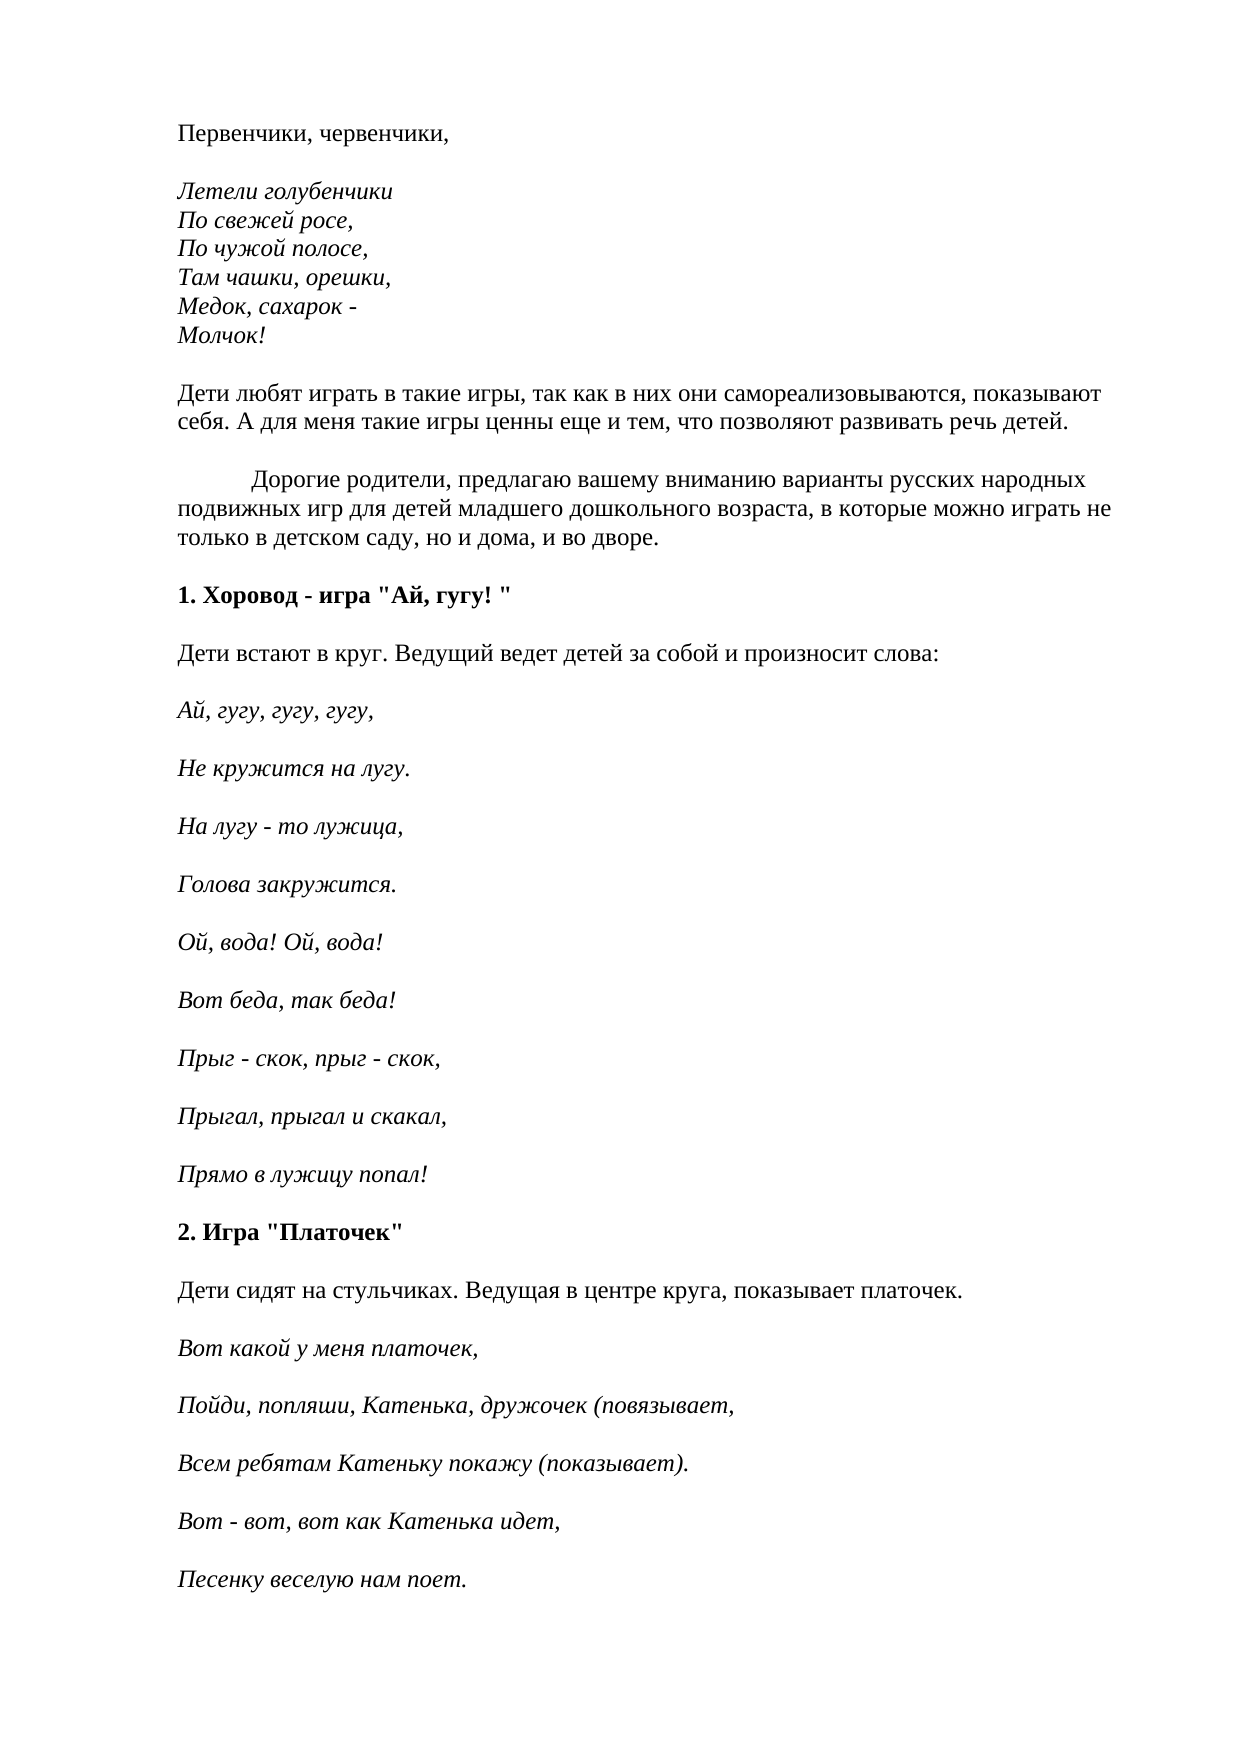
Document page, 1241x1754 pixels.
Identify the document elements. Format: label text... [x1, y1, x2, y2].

text Песенку веселую нам поет. [177, 1564, 1152, 1593]
text Дорогие родители, предлагаю вашему вниманию варианты русских народных подвижных игр для детей младшего дошкольного возраста, в которые можно играть не только в детском саду, но и дома, и во дворе. [177, 464, 1152, 551]
text Голова закружится. [177, 869, 1152, 898]
text По чужой полосе, [177, 233, 1152, 262]
text Вот какой у меня платочек, [177, 1333, 1152, 1361]
text Прямо в лужицу попал! [177, 1159, 1152, 1188]
text Дети встают в круг. Ведущий ведет детей за собой и произносит слова: [177, 638, 1152, 666]
text Там чашки, орешки, [177, 262, 1152, 291]
text Прыг - скок, прыг - скок, [177, 1043, 1152, 1072]
text Летели голубенчики [177, 176, 1152, 205]
text Медок, сахарок - [177, 291, 1152, 320]
text Молчок! [177, 320, 1152, 348]
text Вот беда, так беда! [177, 985, 1152, 1014]
text Дети любят играть в такие игры, так как в них они самореализовываются, показывают себя. А для меня такие игры ценны еще и тем, что позволяют развивать речь детей. [177, 378, 1152, 435]
text Вот - вот, вот как Катенька идет, [177, 1506, 1152, 1535]
text Прыгал, прыгал и скакал, [177, 1101, 1152, 1130]
text Ай, гугу, гугу, гугу, [177, 696, 1152, 724]
text Всем ребятам Катеньку покажу (показывает). [177, 1448, 1152, 1477]
text Пойди, попляши, Катенька, дружочек (повязывает, [177, 1391, 1152, 1419]
text Ой, вода! Ой, вода! [177, 927, 1152, 956]
text Первенчики, червенчики, [177, 118, 1152, 147]
text По свежей росе, [177, 205, 1152, 233]
text 1. Хоровод - игра "Ай, гугу! " [177, 580, 1152, 608]
text 2. Игра "Платочек" [177, 1217, 1152, 1246]
text На лугу - то лужица, [177, 811, 1152, 840]
text Не кружится на лугу. [177, 753, 1152, 782]
text Дети сидят на стульчиках. Ведущая в центре круга, показывает платочек. [177, 1275, 1152, 1303]
